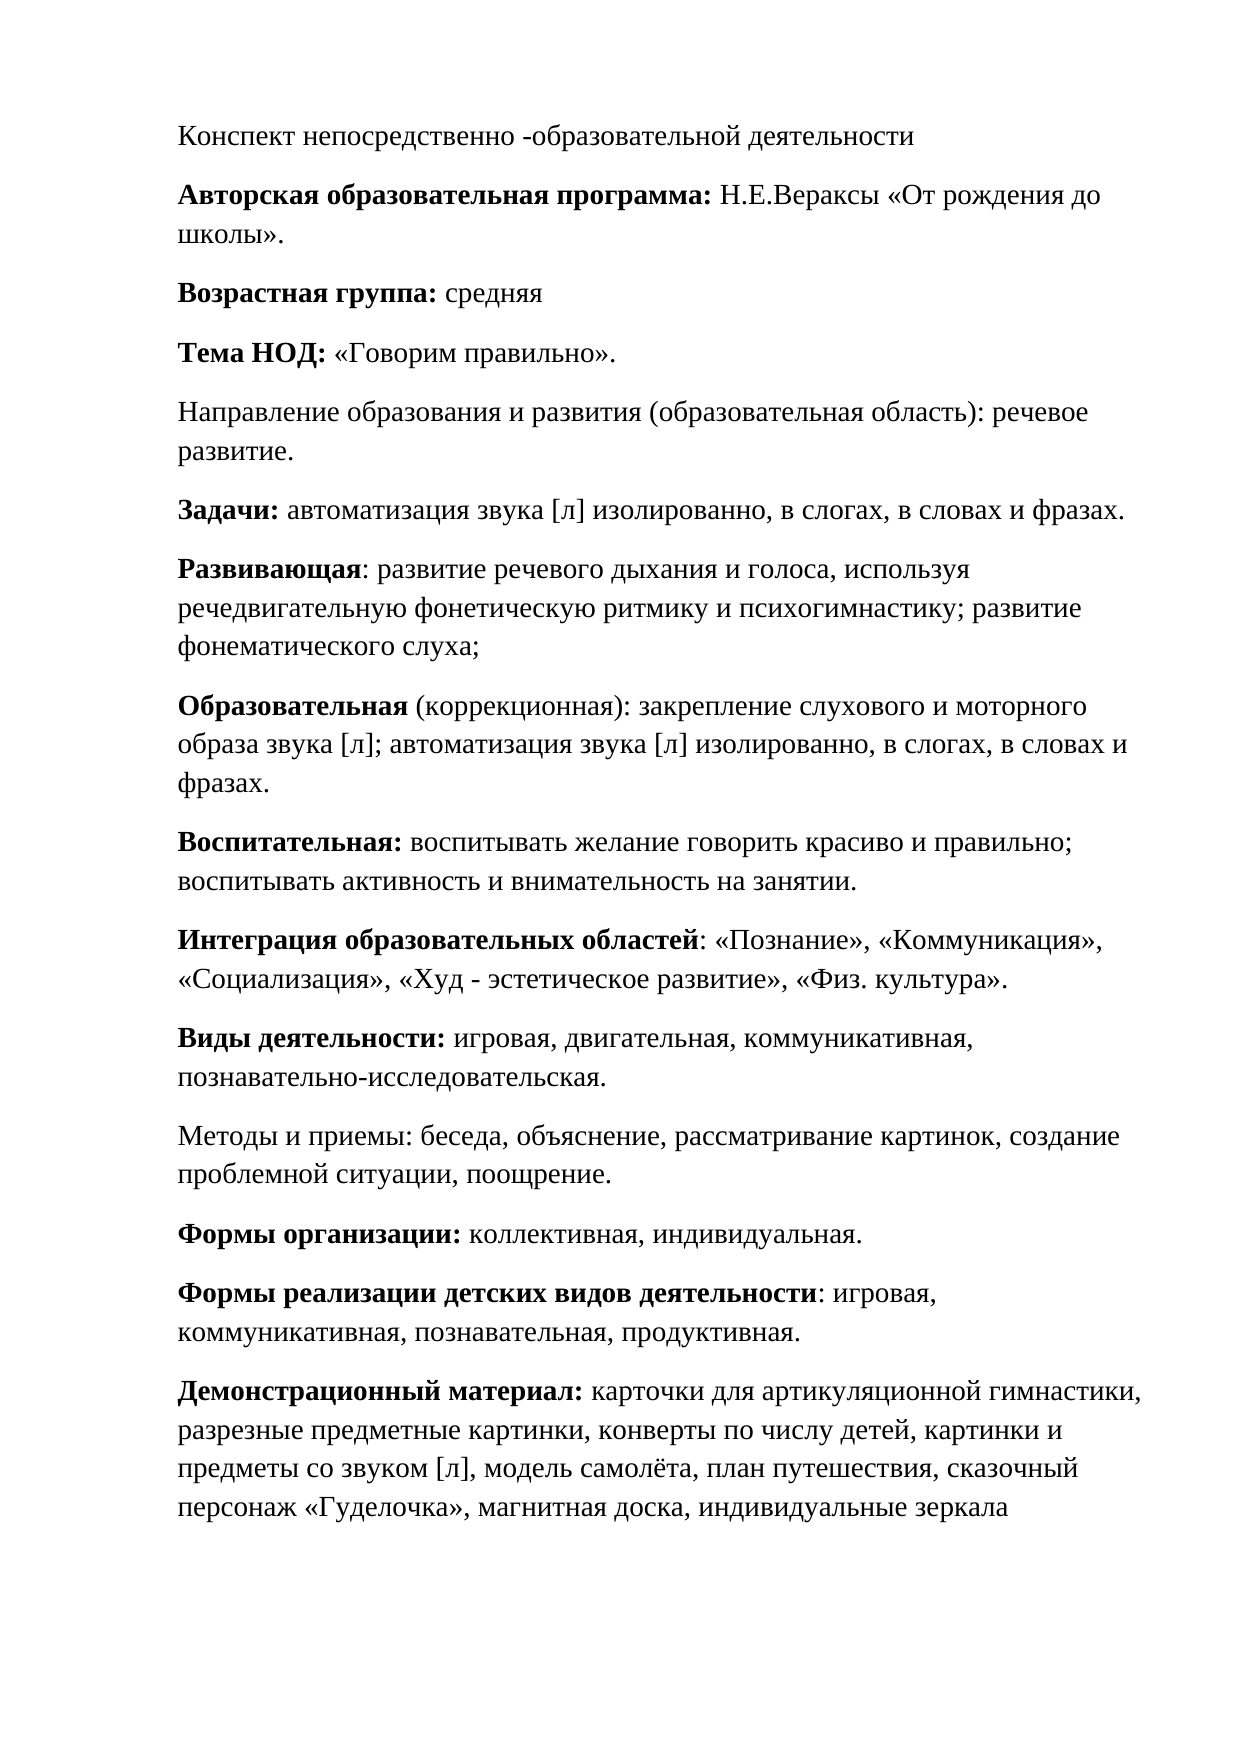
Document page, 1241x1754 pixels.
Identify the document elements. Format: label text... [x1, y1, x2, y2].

text Развивающая: развитие речевого дыхания и голоса, используя речедвигательную фонетическую ритмику и психогимнастику; развитие фонематического слуха; [177, 551, 1152, 662]
text Виды деятельности: игровая, двигательная, коммуникативная, познавательно-исследовательская. [177, 1020, 1152, 1092]
text Авторская образовательная программа: Н.Е.Вераксы «От рождения до школы». [177, 177, 1152, 249]
text Конспект непосредственно -образовательной деятельности [177, 118, 1152, 152]
text Методы и приемы: беседа, объяснение, рассматривание картинок, создание проблемной ситуации, поощрение. [177, 1118, 1152, 1190]
text Воспитательная: воспитывать желание говорить красиво и правильно; воспитывать активность и внимательность на занятии. [177, 824, 1152, 896]
text Интеграция образовательных областей: «Познание», «Коммуникация», «Социализация», «Худ - эстетическое развитие», «Физ. культура». [177, 922, 1152, 994]
text Формы организации: коллективная, индивидуальная. [177, 1216, 1152, 1249]
text Формы реализации детских видов деятельности: игровая, коммуникативная, познавательная, продуктивная. [177, 1275, 1152, 1347]
text Направление образования и развития (образовательная область): речевое развитие. [177, 394, 1152, 466]
text Задачи: автоматизация звука [л] изолированно, в слогах, в словах и фразах. [177, 492, 1152, 526]
text Возрастная группа: средняя [177, 275, 1152, 309]
text Образовательная (коррекционная): закрепление слухового и моторного образа звука [л]; автоматизация звука [л] изолированно, в слогах, в словах и фразах. [177, 688, 1152, 798]
text Демонстрационный материал: карточки для артикуляционной гимнастики, разрезные предметные картинки, конверты по числу детей, картинки и предметы со звуком [л], модель самолёта, план путешествия, сказочный персонаж «Гуделочка», магнитная доска, индивидуальные зеркала [177, 1373, 1152, 1522]
text Тема НОД: «Говорим правильно». [177, 335, 1152, 368]
